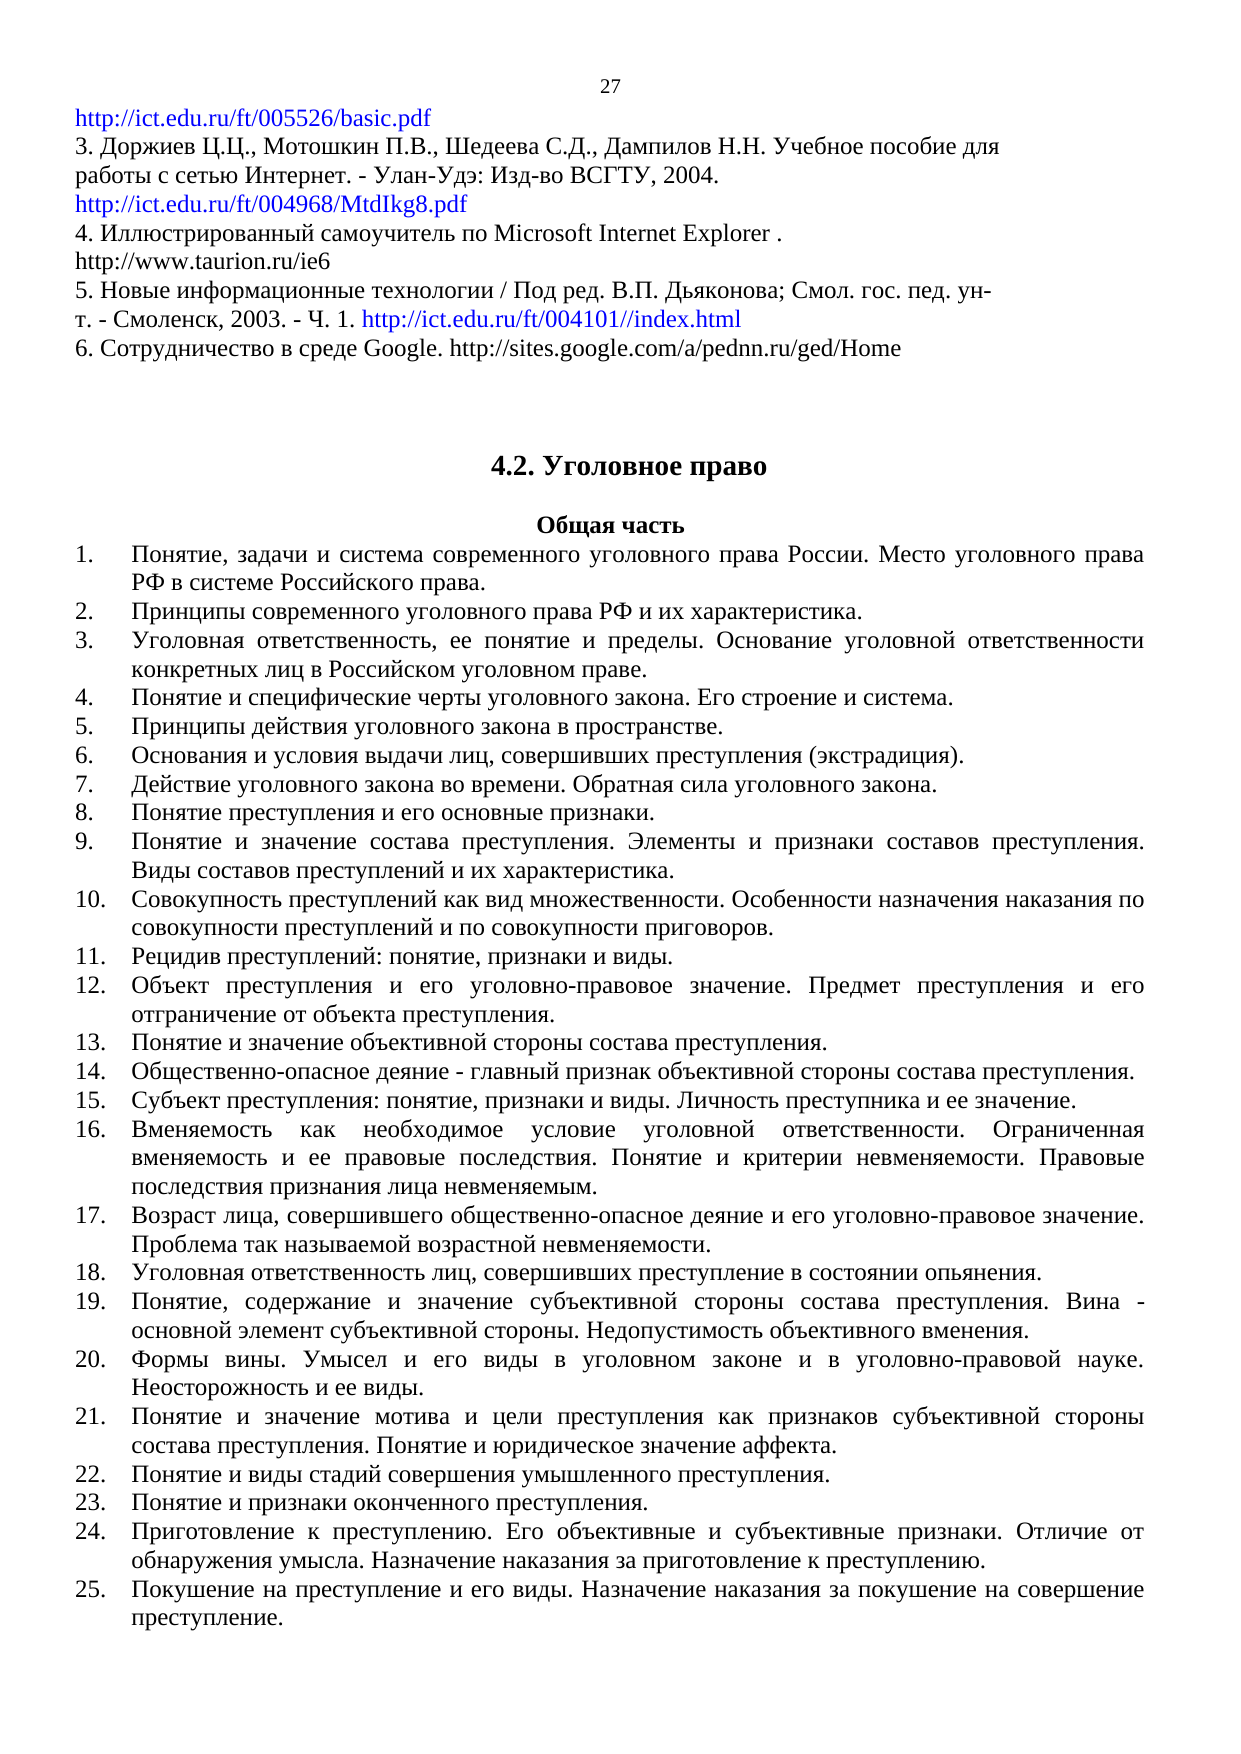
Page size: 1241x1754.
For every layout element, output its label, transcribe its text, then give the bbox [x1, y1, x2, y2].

subtitle 4.2. Уголовное право [75, 448, 1146, 481]
list Понятие и признаки оконченного преступления. [75, 1487, 1146, 1516]
text 4. Иллюстрированный самоучитель по Microsoft Internet Explorer . [75, 218, 1146, 246]
list Понятие преступления и его основные признаки. [75, 797, 1146, 826]
list Объект преступления и его уголовно-правовое значение. Предмет преступления и его отграничение от объекта преступления. [75, 970, 1146, 1027]
list Уголовная ответственность лиц, совершивших преступление в состоянии опьянения. [75, 1257, 1146, 1286]
text Общая часть [75, 510, 1146, 539]
text http://www.taurion.ru/ie6 [75, 246, 1146, 275]
list Понятие и виды стадий совершения умышленного преступления. [75, 1459, 1146, 1487]
list Понятие, задачи и система современного уголовного права России. Место уголовного права РФ в системе Российского права. [75, 539, 1146, 596]
list Вменяемость как необходимое условие уголовной ответственности. Ограниченная вменяемость и ее правовые последствия. Понятие и критерии невменяемости. Правовые последствия признания лица невменяемым. [75, 1114, 1146, 1200]
text http://ict.edu.ru/ft/004968/MtdIkg8.pdf [75, 189, 1146, 218]
text 5. Новые информационные технологии / Под ред. В.П. Дьяконова; Смол. гос. пед. ун- [75, 275, 1146, 304]
text 3. Доржиев Ц.Ц., Мотошкин П.В., Шедеева С.Д., Дампилов Н.Н. Учебное пособие для [75, 131, 1146, 160]
list Принципы современного уголовного права РФ и их характеристика. [75, 596, 1146, 625]
list Действие уголовного закона во времени. Обратная сила уголовного закона. [75, 769, 1146, 797]
list Принципы действия уголовного закона в пространстве. [75, 711, 1146, 740]
list Возраст лица, совершившего общественно-опасное деяние и его уголовно-правовое значение. Проблема так называемой возрастной невменяемости. [75, 1200, 1146, 1257]
list Субъект преступления: понятие, признаки и виды. Личность преступника и ее значение. [75, 1085, 1146, 1114]
text т. - Смоленск, 2003. - Ч. 1. http://ict.edu.ru/ft/004101//index.html [75, 304, 1146, 333]
list Основания и условия выдачи лиц, совершивших преступления (экстрадиция). [75, 740, 1146, 769]
list Понятие и значение объективной стороны состава преступления. [75, 1027, 1146, 1056]
list Понятие, содержание и значение субъективной стороны состава преступления. Вина - основной элемент субъективной стороны. Недопустимость объективного вменения. [75, 1286, 1146, 1344]
list Уголовная ответственность, ее понятие и пределы. Основание уголовной ответственности конкретных лиц в Российском уголовном праве. [75, 625, 1146, 682]
list Понятие и значение мотива и цели преступления как признаков субъективной стороны состава преступления. Понятие и юридическое значение аффекта. [75, 1401, 1146, 1459]
list Общественно-опасное деяние - главный признак объективной стороны состава преступления. [75, 1056, 1146, 1085]
list Покушение на преступление и его виды. Назначение наказания за покушение на совершение преступление. [75, 1574, 1146, 1631]
text http://ict.edu.ru/ft/005526/basic.pdf [75, 103, 1146, 131]
list Приготовление к преступлению. Его объективные и субъективные признаки. Отличие от обнаружения умысла. Назначение наказания за приготовление к преступлению. [75, 1516, 1146, 1574]
list Формы вины. Умысел и его виды в уголовном законе и в уголовно-правовой науке. Неосторожность и ее виды. [75, 1344, 1146, 1401]
text 6. Сотрудничество в среде Google. http://sites.google.com/a/pednn.ru/ged/Home [75, 333, 1146, 361]
list Совокупность преступлений как вид множественности. Особенности назначения наказания по совокупности преступлений и по совокупности приговоров. [75, 884, 1146, 941]
list Понятие и специфические черты уголовного закона. Его строение и система. [75, 682, 1146, 711]
list Рецидив преступлений: понятие, признаки и виды. [75, 941, 1146, 970]
list Понятие и значение состава преступления. Элементы и признаки составов преступления. Виды составов преступлений и их характеристика. [75, 826, 1146, 884]
text работы с сетью Интернет. - Улан-Удэ: Изд-во ВСГТУ, 2004. [75, 160, 1146, 189]
